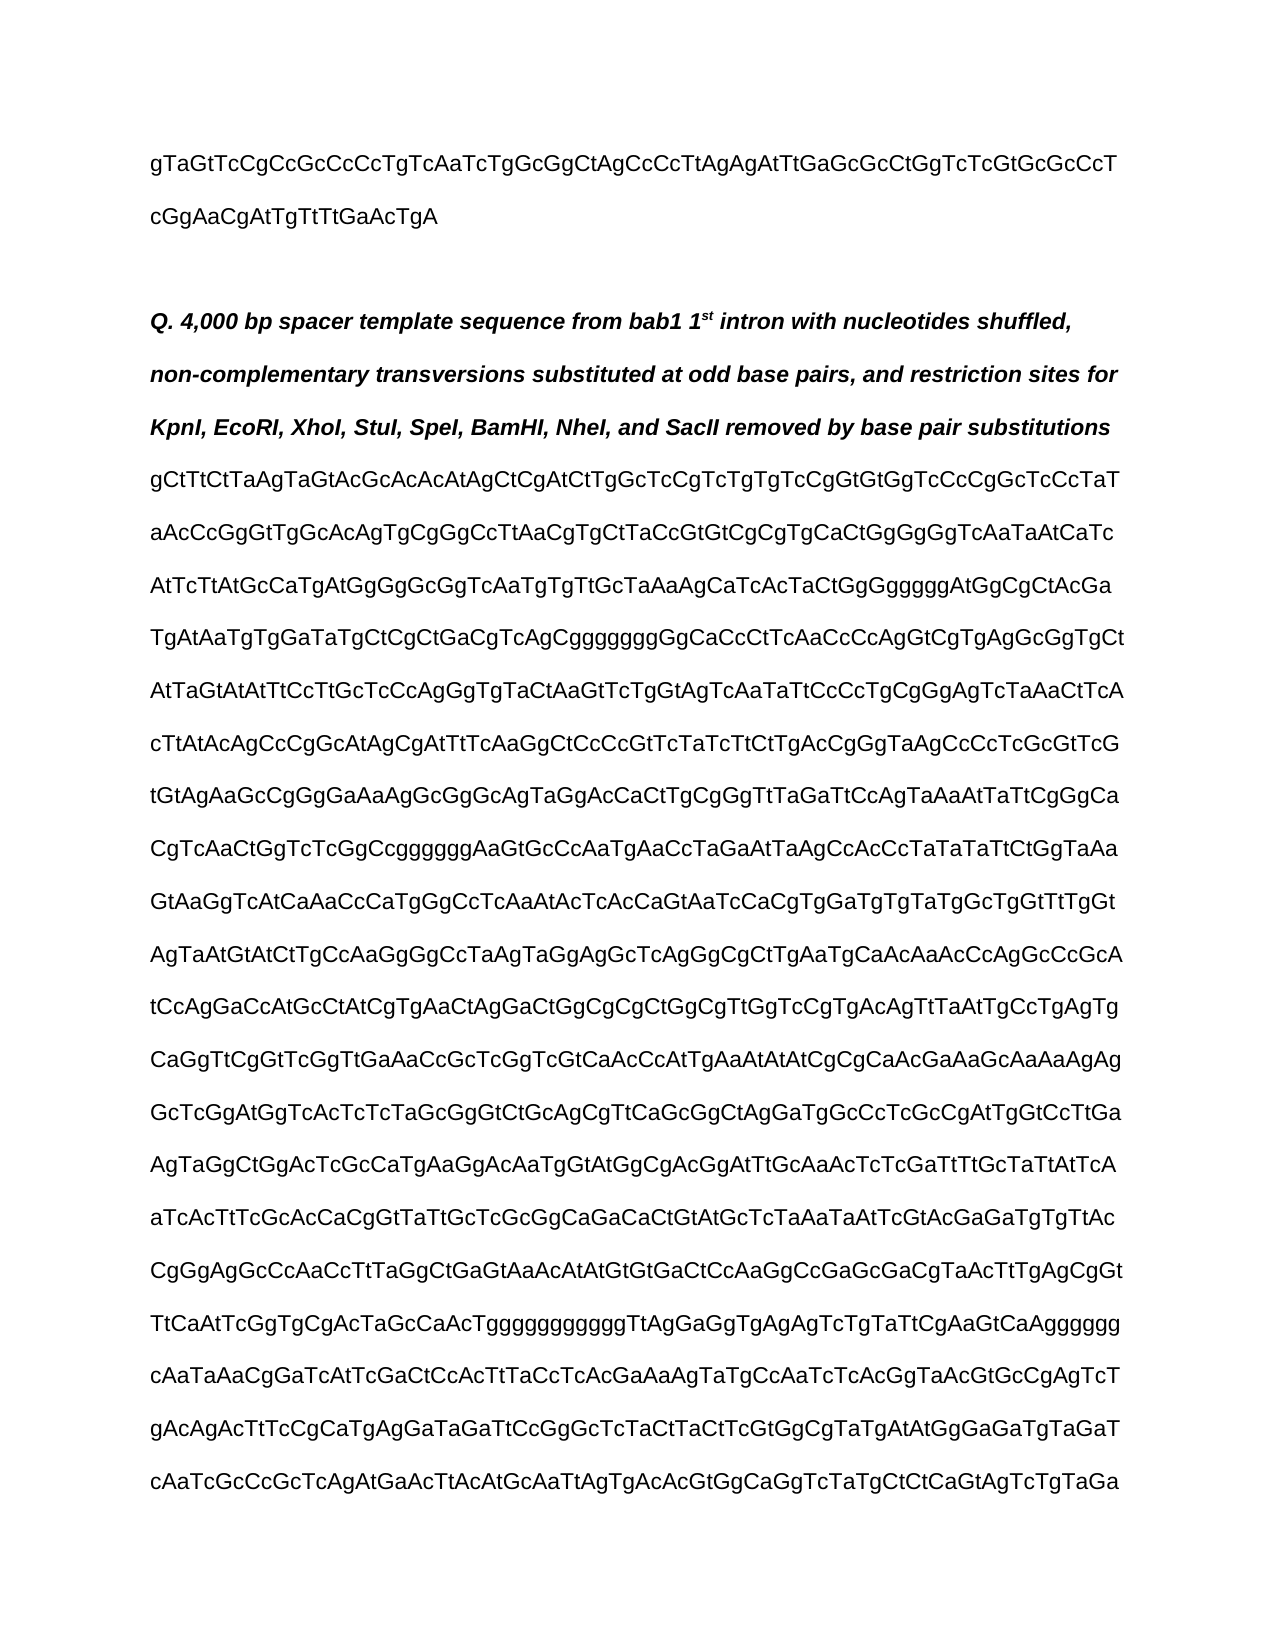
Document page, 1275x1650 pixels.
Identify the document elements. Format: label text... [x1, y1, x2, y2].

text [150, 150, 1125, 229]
text Q. 4,000 bp spacer template sequence from bab1 1st intron with nucleotides shuffled, non-complementary transversions substituted at odd base pairs, and restriction sites for KpnI, EcoRI, XhoI, StuI, SpeI, BamHI, NheI, and SacII removed by base pair substitutions [150, 308, 1125, 440]
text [150, 466, 1125, 1494]
